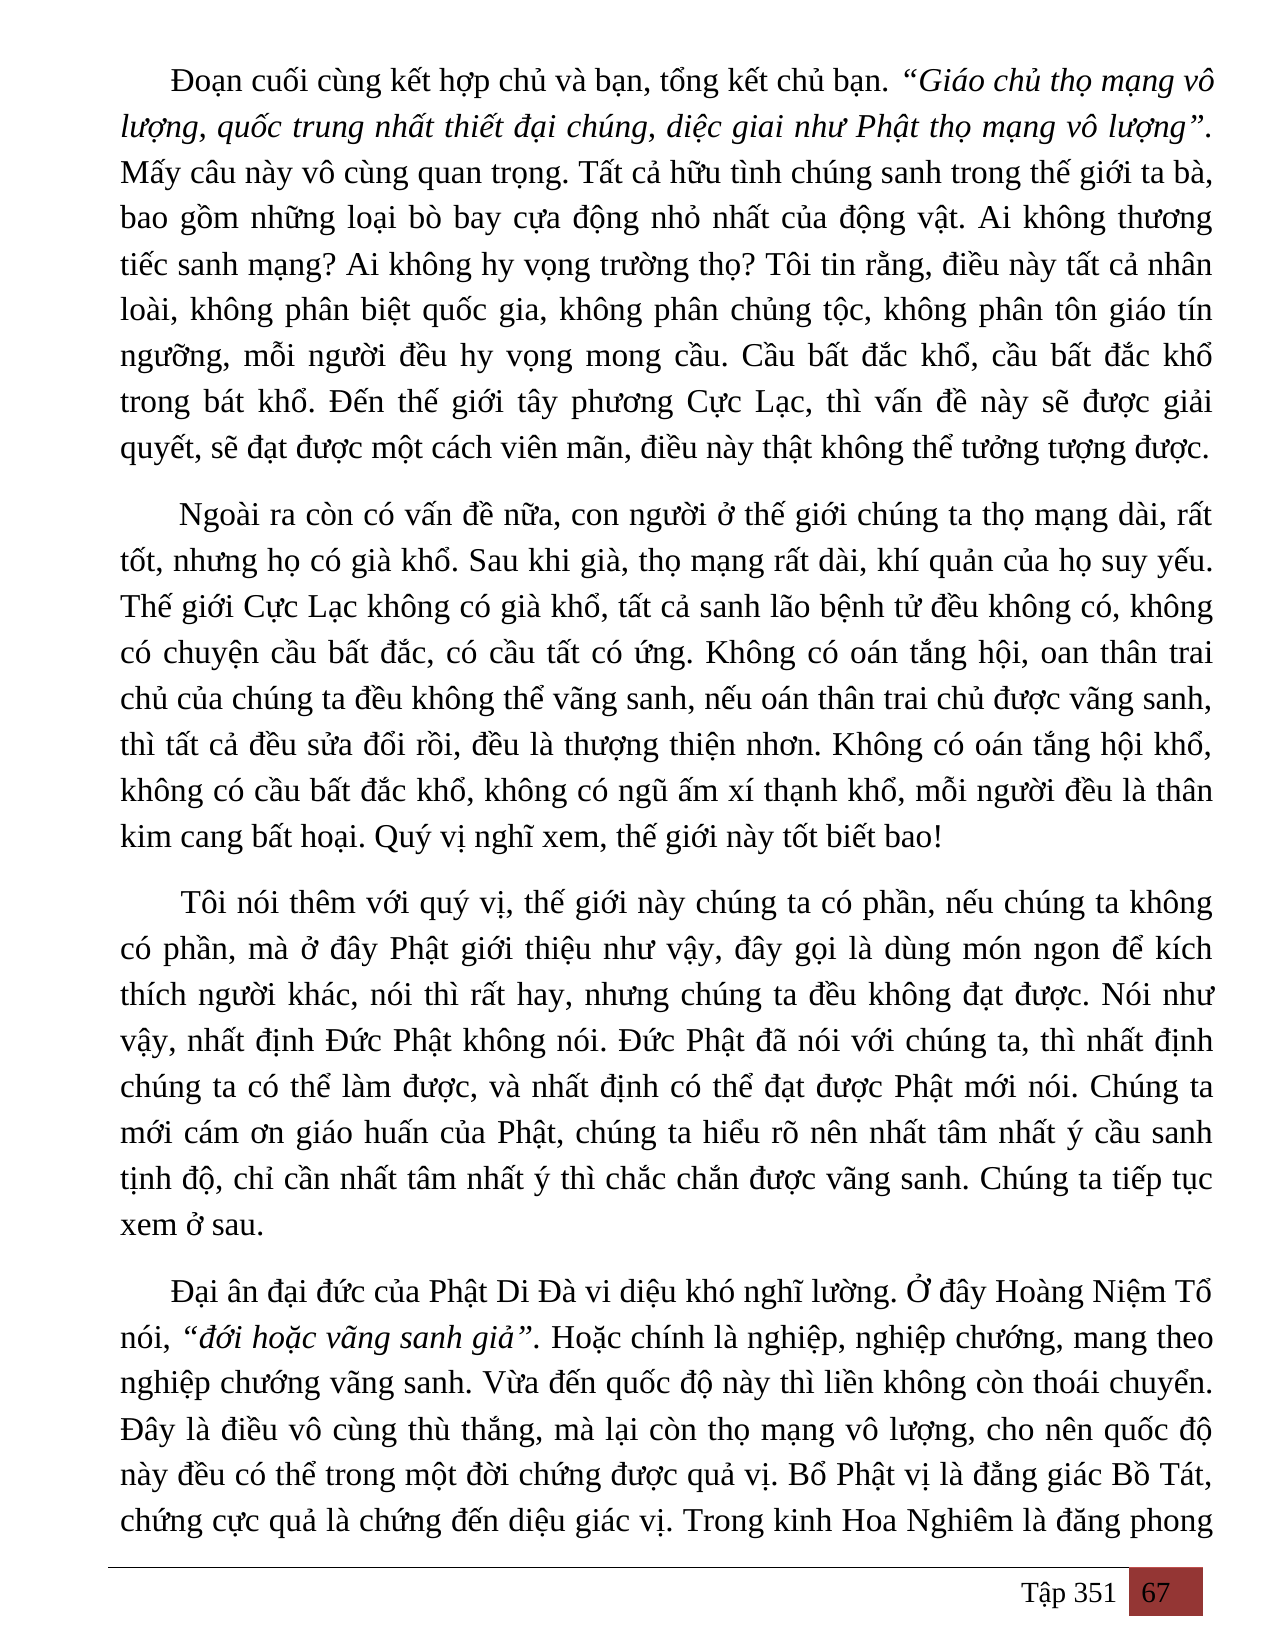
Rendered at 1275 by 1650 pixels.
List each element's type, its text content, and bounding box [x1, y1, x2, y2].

text Ngoài ra còn có vấn đề nữa, con người ở thế giới chúng ta thọ mạng dài, rất tốt, nhưng họ có già khổ. Sau khi già, thọ mạng rất dài, khí quản của họ suy yếu. Thế giới Cực Lạc không có già khổ, tất cả sanh lão bệnh tử đều không có, không có chuyện cầu bất đắc, có cầu tất có ứng. Không có oán tắng hội, oan thân trai chủ của chúng ta đều không thể vãng sanh, nếu oán thân trai chủ được vãng sanh, thì tất cả đều sửa đổi rồi, đều là thượng thiện nhơn. Không có oán tắng hội khổ, không có cầu bất đắc khổ, không có ngũ ấm xí thạnh khổ, mỗi người đều là thân kim cang bất hoại. Quý vị nghĩ xem, thế giới này tốt biết bao! [120, 494, 1215, 854]
text Tôi nói thêm với quý vị, thế giới này chúng ta có phần, nếu chúng ta không có phần, mà ở đây Phật giới thiệu như vậy, đây gọi là dùng món ngon để kích thích người khác, nói thì rất hay, nhưng chúng ta đều không đạt được. Nói như vậy, nhất định Đức Phật không nói. Đức Phật đã nói với chúng ta, thì nhất định chúng ta có thể làm được, và nhất định có thể đạt được Phật mới nói. Chúng ta mới cám ơn giáo huấn của Phật, chúng ta hiểu rõ nên nhất tâm nhất ý cầu sanh tịnh độ, chỉ cần nhất tâm nhất ý thì chắc chắn được vãng sanh. Chúng ta tiếp tục xem ở sau. [120, 883, 1215, 1242]
text Đoạn cuối cùng kết hợp chủ và bạn, tổng kết chủ bạn. “Giáo chủ thọ mạng vô lượng, quốc trung nhất thiết đại chúng, diệc giai như Phật thọ mạng vô lượng”. Mấy câu này vô cùng quan trọng. Tất cả hữu tình chúng sanh trong thế giới ta bà, bao gồm những loại bò bay cựa động nhỏ nhất của động vật. Ai không thương tiếc sanh mạng? Ai không hy vọng trường thọ? Tôi tin rằng, điều này tất cả nhân loài, không phân biệt quốc gia, không phân chủng tộc, không phân tôn giáo tín ngưỡng, mỗi người đều hy vọng mong cầu. Cầu bất đắc khổ, cầu bất đắc khổ trong bát khổ. Đến thế giới tây phương Cực Lạc, thì vấn đề này sẽ được giải quyết, sẽ đạt được một cách viên mãn, điều này thật không thể tưởng tượng được. [120, 60, 1215, 466]
